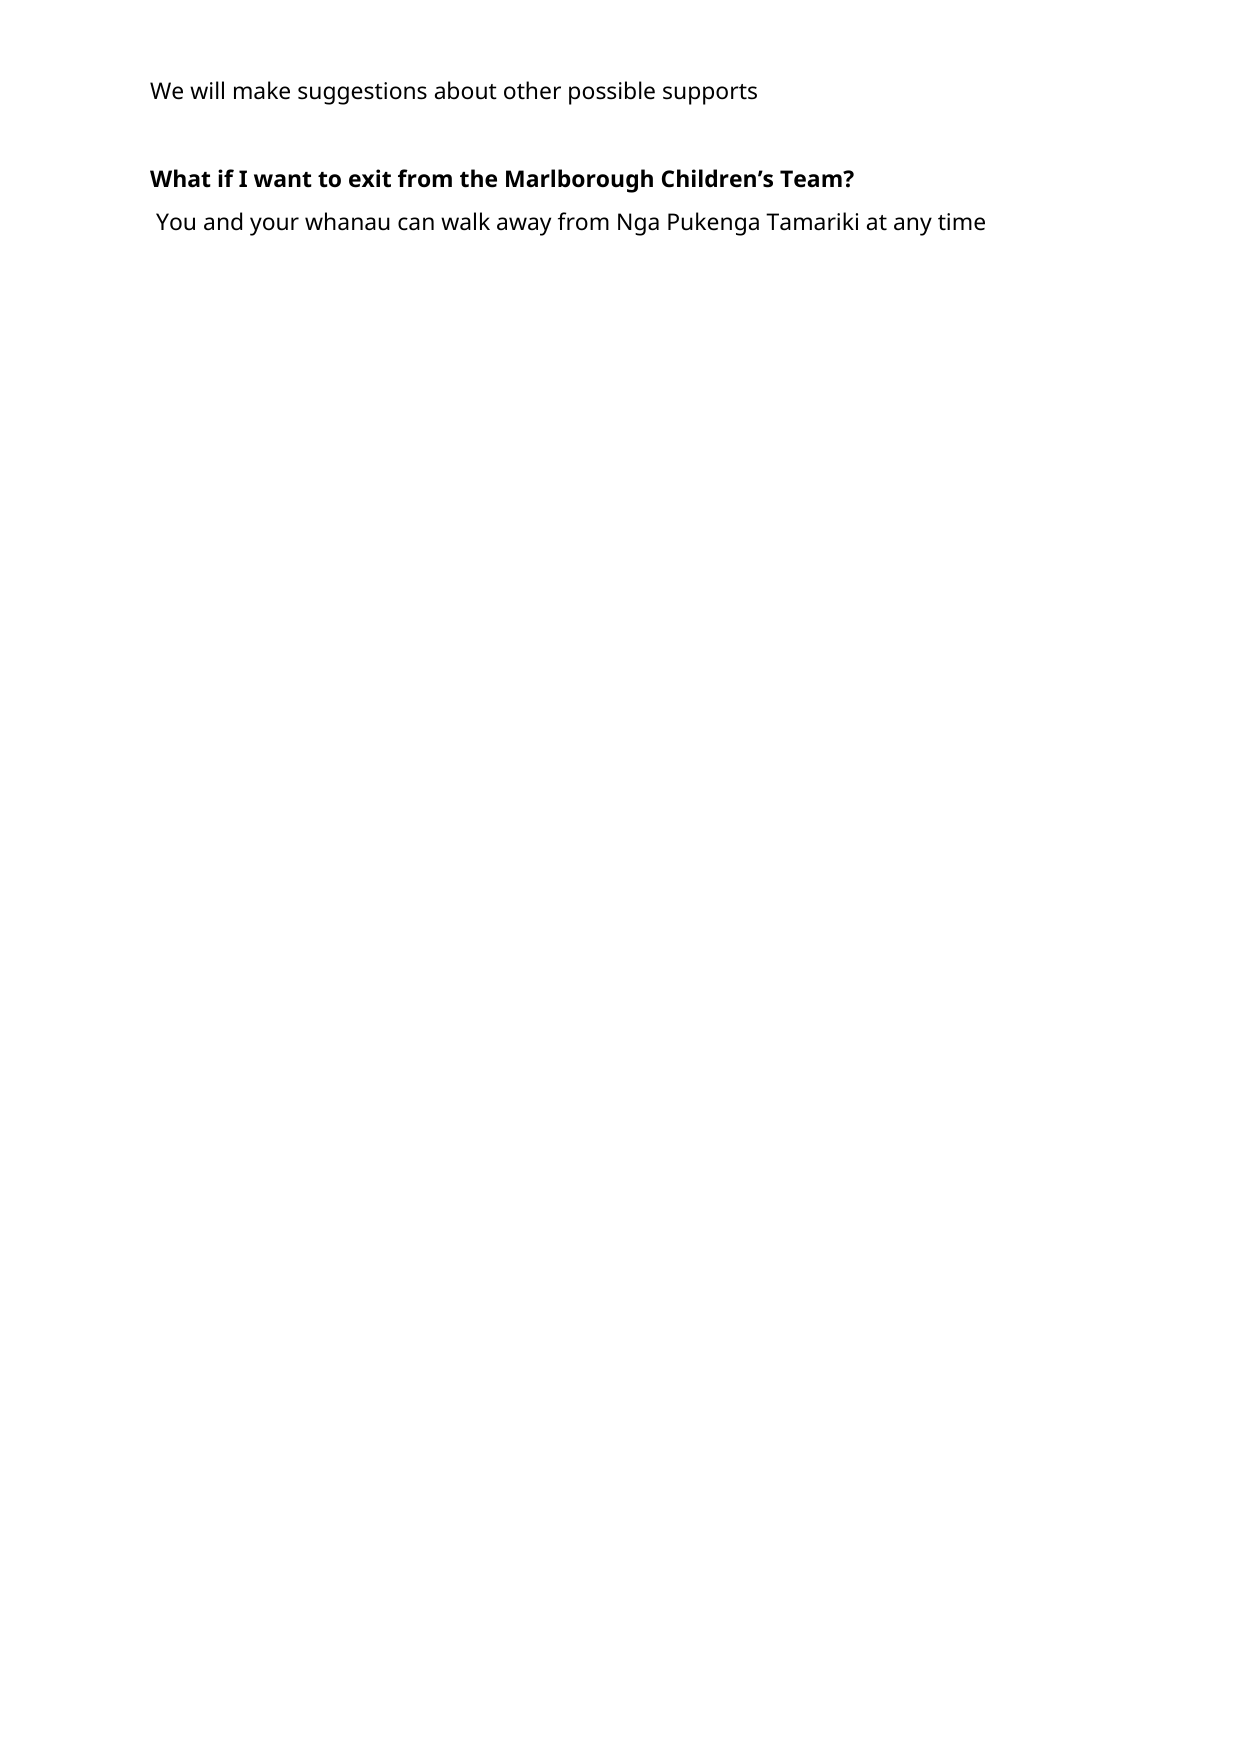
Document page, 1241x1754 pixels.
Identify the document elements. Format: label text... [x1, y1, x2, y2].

text What if I want to exit from the Marlborough Children’s Team? [150, 162, 1165, 194]
text We will make suggestions about other possible supports [150, 75, 1165, 106]
text You and your whanau can walk away from Nga Pukenga Tamariki at any time [150, 206, 1165, 237]
